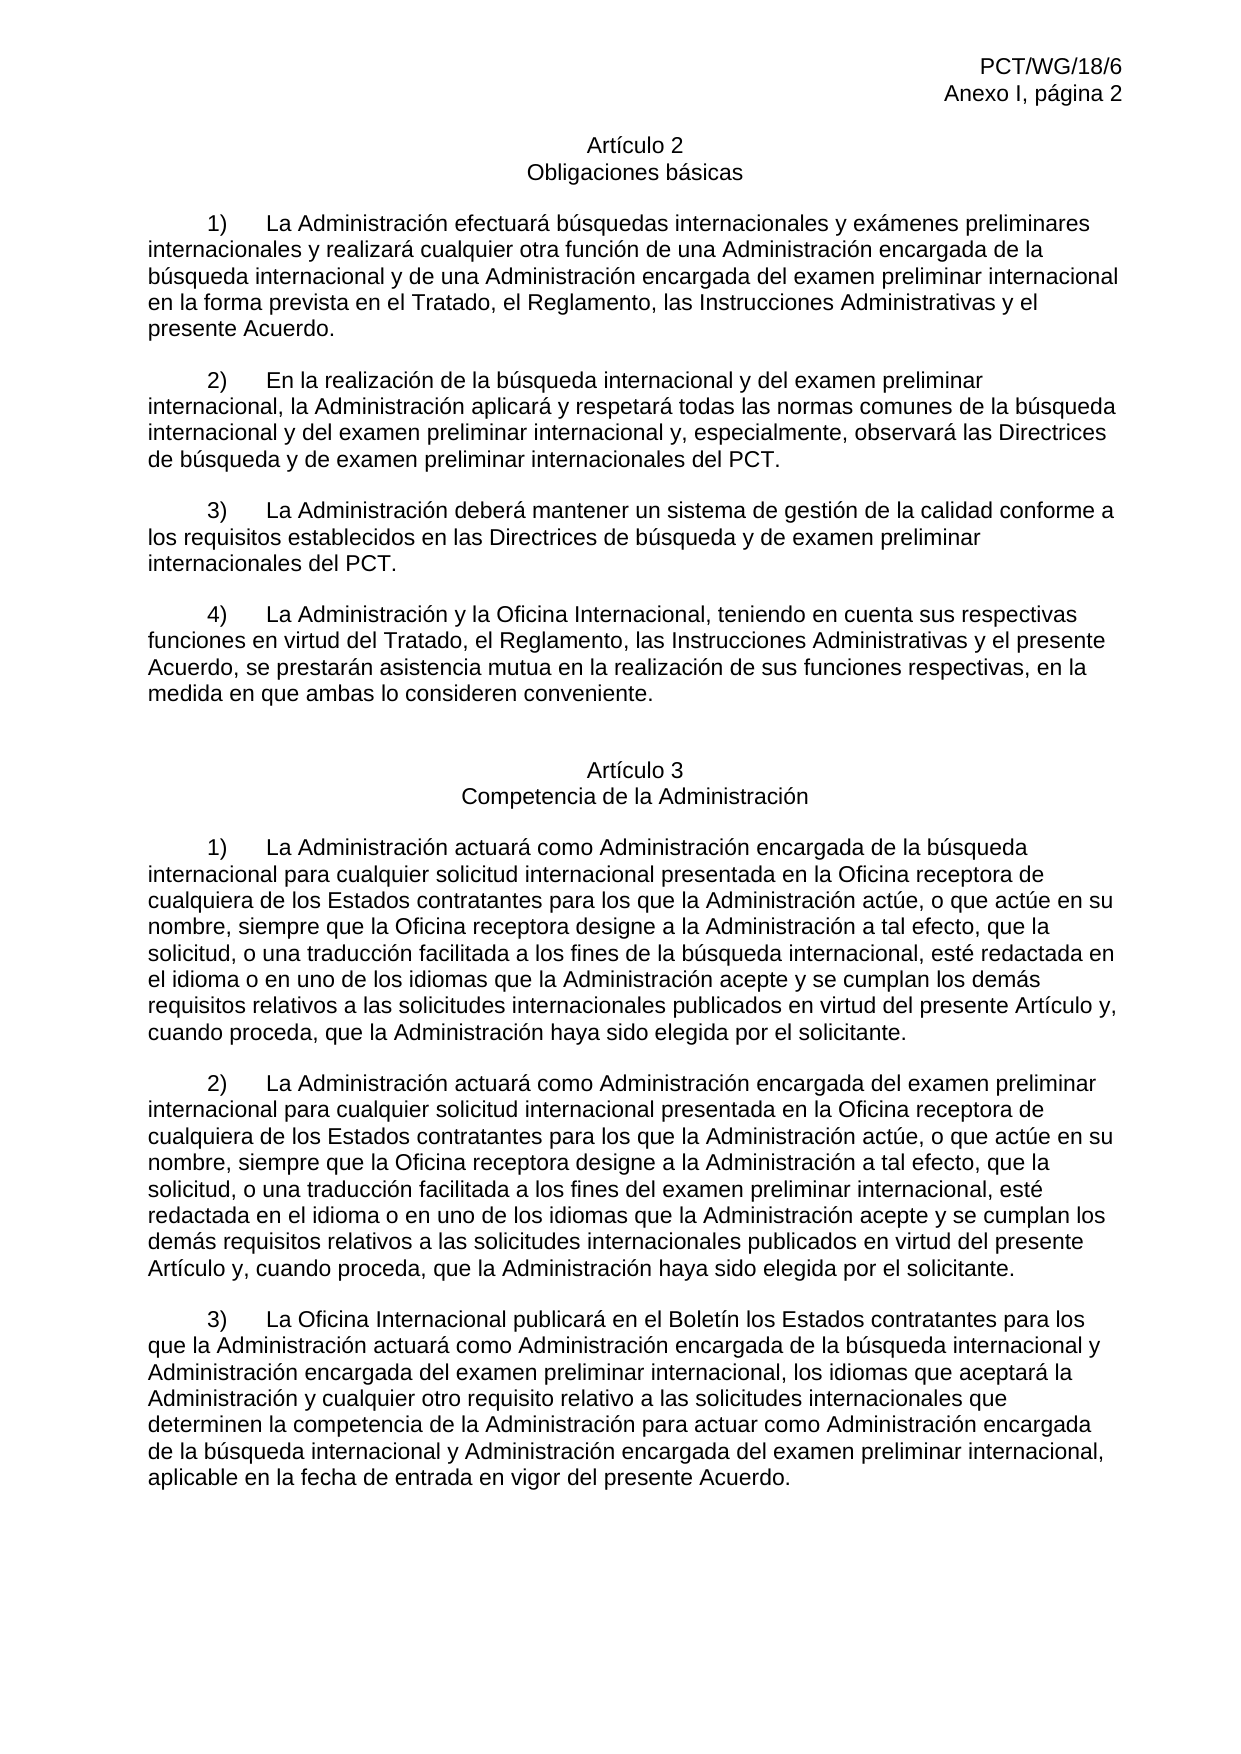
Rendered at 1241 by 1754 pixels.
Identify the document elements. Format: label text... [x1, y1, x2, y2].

subtitle Artículo 2 Obligaciones básicas [148, 132, 1122, 185]
subtitle Artículo 3 Competencia de la Administración [148, 757, 1122, 809]
text 3) La Administración deberá mantener un sistema de gestión de la calidad conforme a los requisitos establecidos en las Directrices de búsqueda y de examen preliminar internacionales del PCT. [148, 497, 1122, 576]
text 4) La Administración y la Oficina Internacional, teniendo en cuenta sus respectivas funciones en virtud del Tratado, el Reglamento, las Instrucciones Administrativas y el presente Acuerdo, se prestarán asistencia mutua en la realización de sus funciones respectivas, en la medida en que ambas lo consideren conveniente. [148, 601, 1122, 707]
text 2) La Administración actuará como Administración encargada del examen preliminar internacional para cualquier solicitud internacional presentada en la Oficina receptora de cualquiera de los Estados contratantes para los que la Administración actúe, o que actúe en su nombre, siempre que la Oficina receptora designe a la Administración a tal efecto, que la solicitud, o una traducción facilitada a los fines del examen preliminar internacional, esté redactada en el idioma o en uno de los idiomas que la Administración acepte y se cumplan los demás requisitos relativos a las solicitudes internacionales publicados en virtud del presente Artículo y, cuando proceda, que la Administración haya sido elegida por el solicitante. [148, 1070, 1122, 1281]
text 1) La Administración actuará como Administración encargada de la búsqueda internacional para cualquier solicitud internacional presentada en la Oficina receptora de cualquiera de los Estados contratantes para los que la Administración actúe, o que actúe en su nombre, siempre que la Oficina receptora designe a la Administración a tal efecto, que la solicitud, o una traducción facilitada a los fines de la búsqueda internacional, esté redactada en el idioma o en uno de los idiomas que la Administración acepte y se cumplan los demás requisitos relativos a las solicitudes internacionales publicados en virtud del presente Artículo y, cuando proceda, que la Administración haya sido elegida por el solicitante. [148, 834, 1122, 1045]
text 1) La Administración efectuará búsquedas internacionales y exámenes preliminares internacionales y realizará cualquier otra función de una Administración encargada de la búsqueda internacional y de una Administración encargada del examen preliminar internacional en la forma prevista en el Tratado, el Reglamento, las Instrucciones Administrativas y el presente Acuerdo. [148, 210, 1122, 342]
text 2) En la realización de la búsqueda internacional y del examen preliminar internacional, la Administración aplicará y respetará todas las normas comunes de la búsqueda internacional y del examen preliminar internacional y, especialmente, observará las Directrices de búsqueda y de examen preliminar internacionales del PCT. [148, 367, 1122, 472]
text 3) La Oficina Internacional publicará en el Boletín los Estados contratantes para los que la Administración actuará como Administración encargada de la búsqueda internacional y Administración encargada del examen preliminar internacional, los idiomas que aceptará la Administración y cualquier otro requisito relativo a las solicitudes internacionales que determinen la competencia de la Administración para actuar como Administración encargada de la búsqueda internacional y Administración encargada del examen preliminar internacional, aplicable en la fecha de entrada en vigor del presente Acuerdo. [148, 1306, 1122, 1490]
